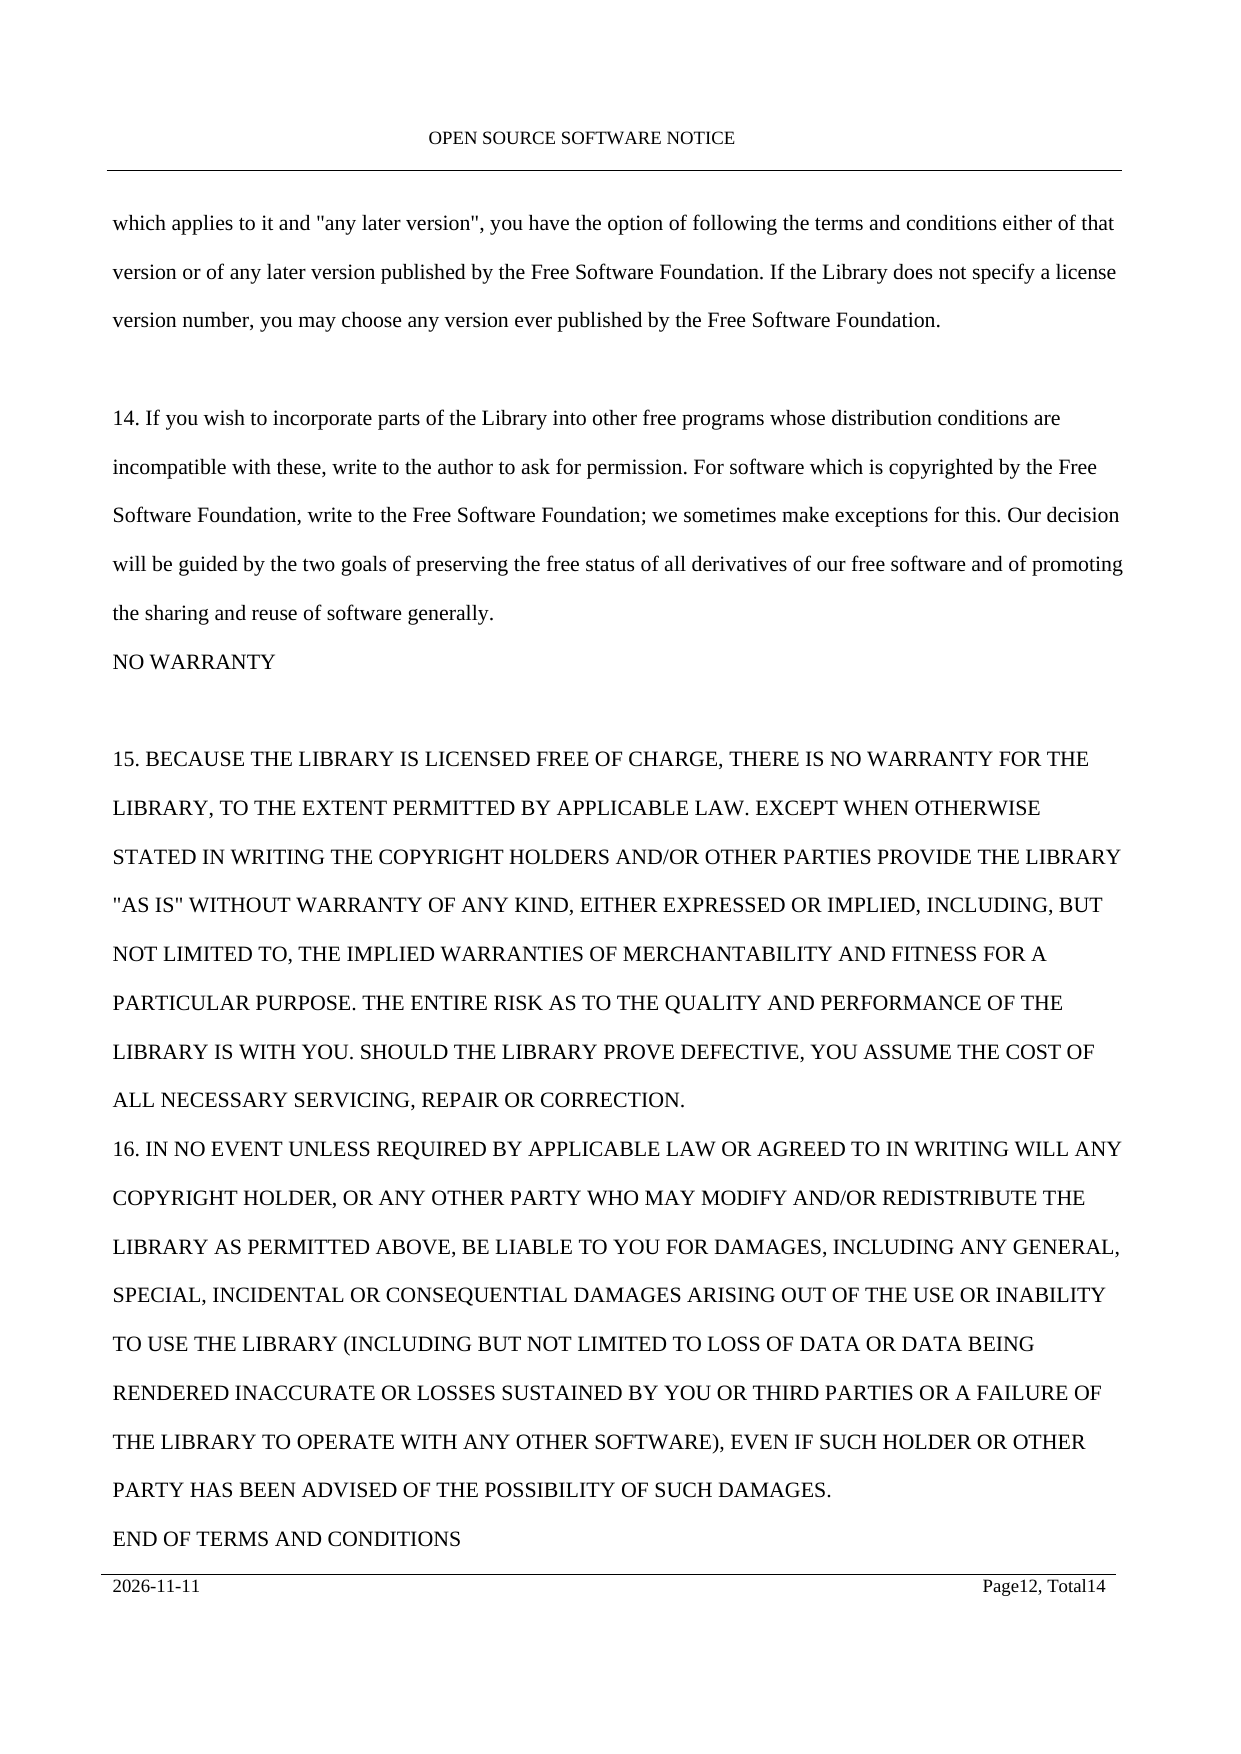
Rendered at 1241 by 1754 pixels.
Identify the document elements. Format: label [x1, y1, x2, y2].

text [112, 206, 1128, 1555]
